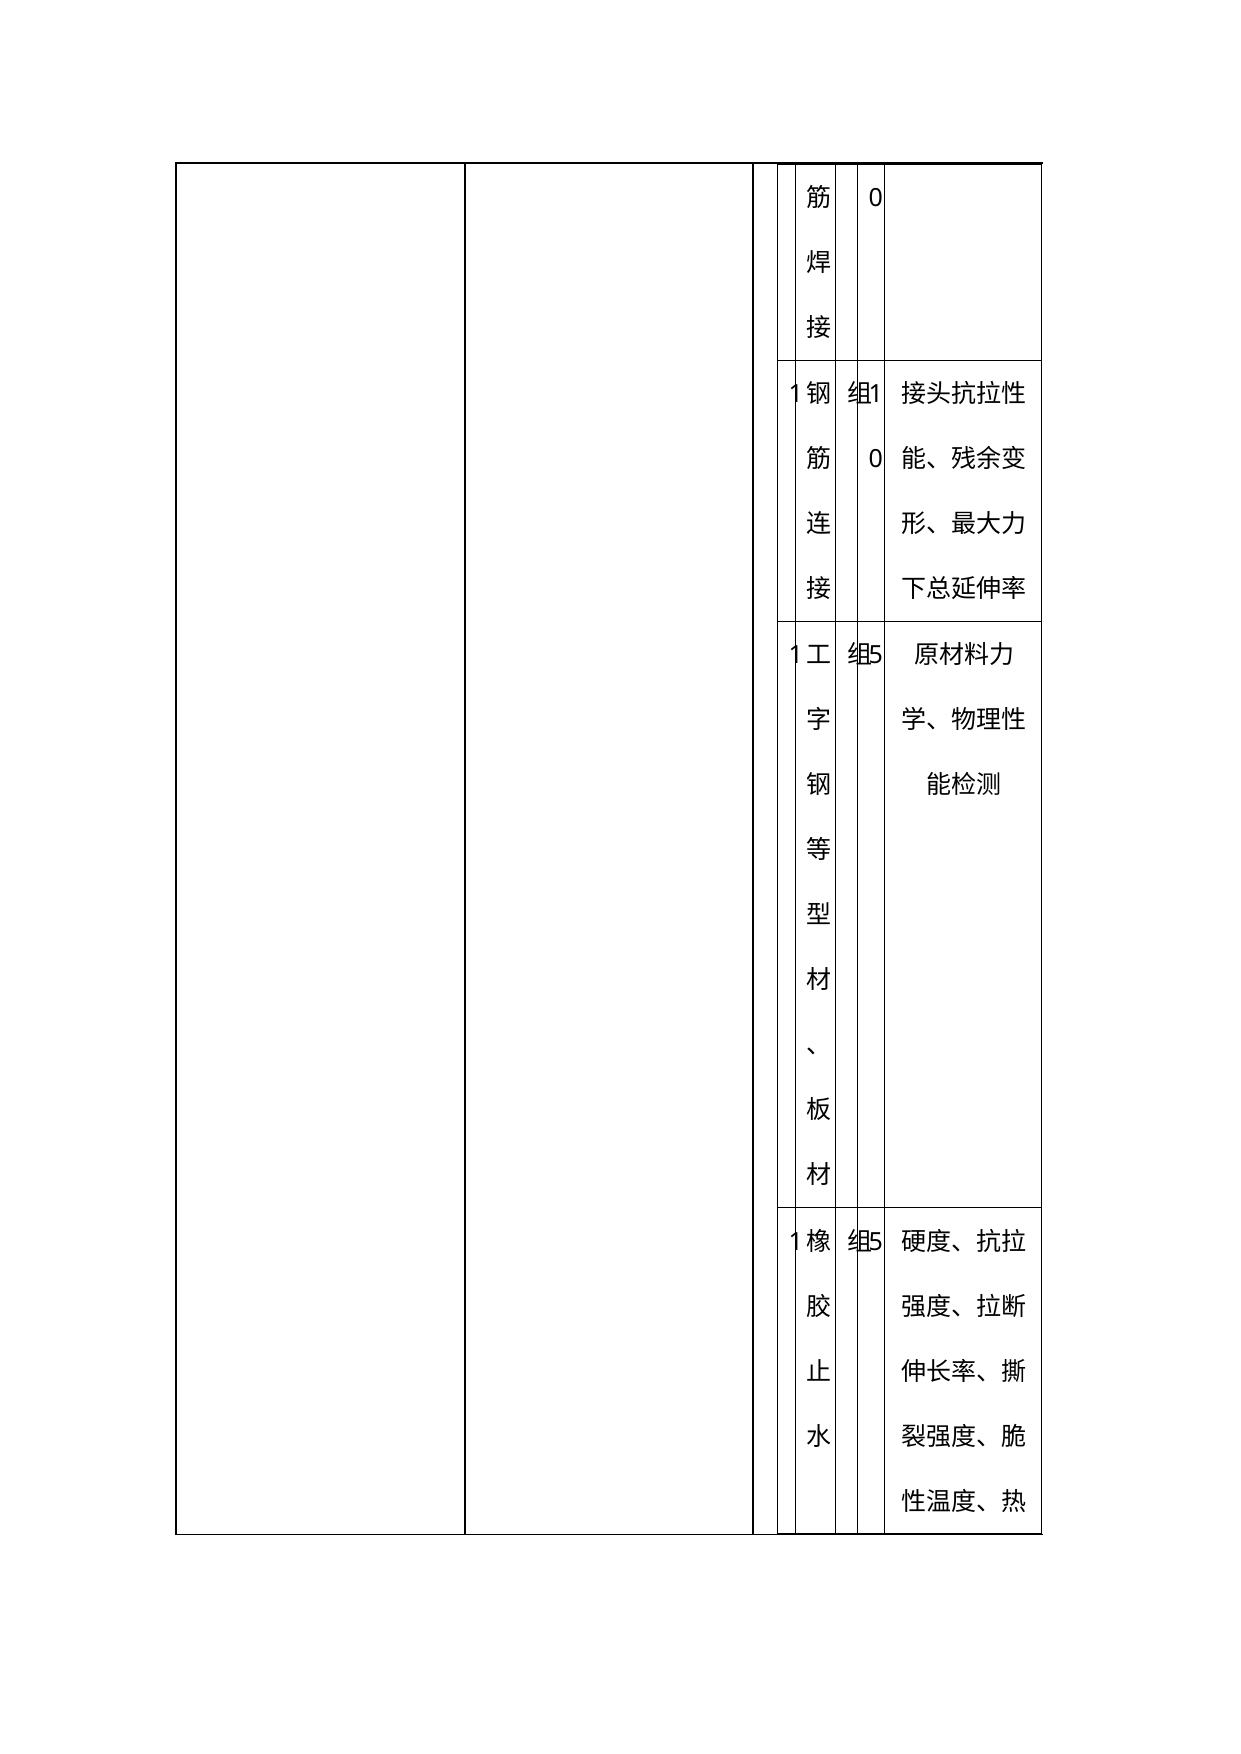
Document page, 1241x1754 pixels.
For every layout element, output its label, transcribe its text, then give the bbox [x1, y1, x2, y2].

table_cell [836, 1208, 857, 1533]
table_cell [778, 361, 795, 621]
table_cell 1 [177, 164, 464, 1534]
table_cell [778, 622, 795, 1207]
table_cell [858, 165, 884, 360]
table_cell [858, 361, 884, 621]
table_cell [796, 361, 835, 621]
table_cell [885, 1208, 1041, 1533]
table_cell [754, 164, 777, 1534]
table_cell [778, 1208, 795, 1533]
table_cell [466, 164, 752, 1534]
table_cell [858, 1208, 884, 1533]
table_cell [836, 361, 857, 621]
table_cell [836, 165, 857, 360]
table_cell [885, 165, 1041, 360]
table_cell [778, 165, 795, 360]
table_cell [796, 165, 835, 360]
